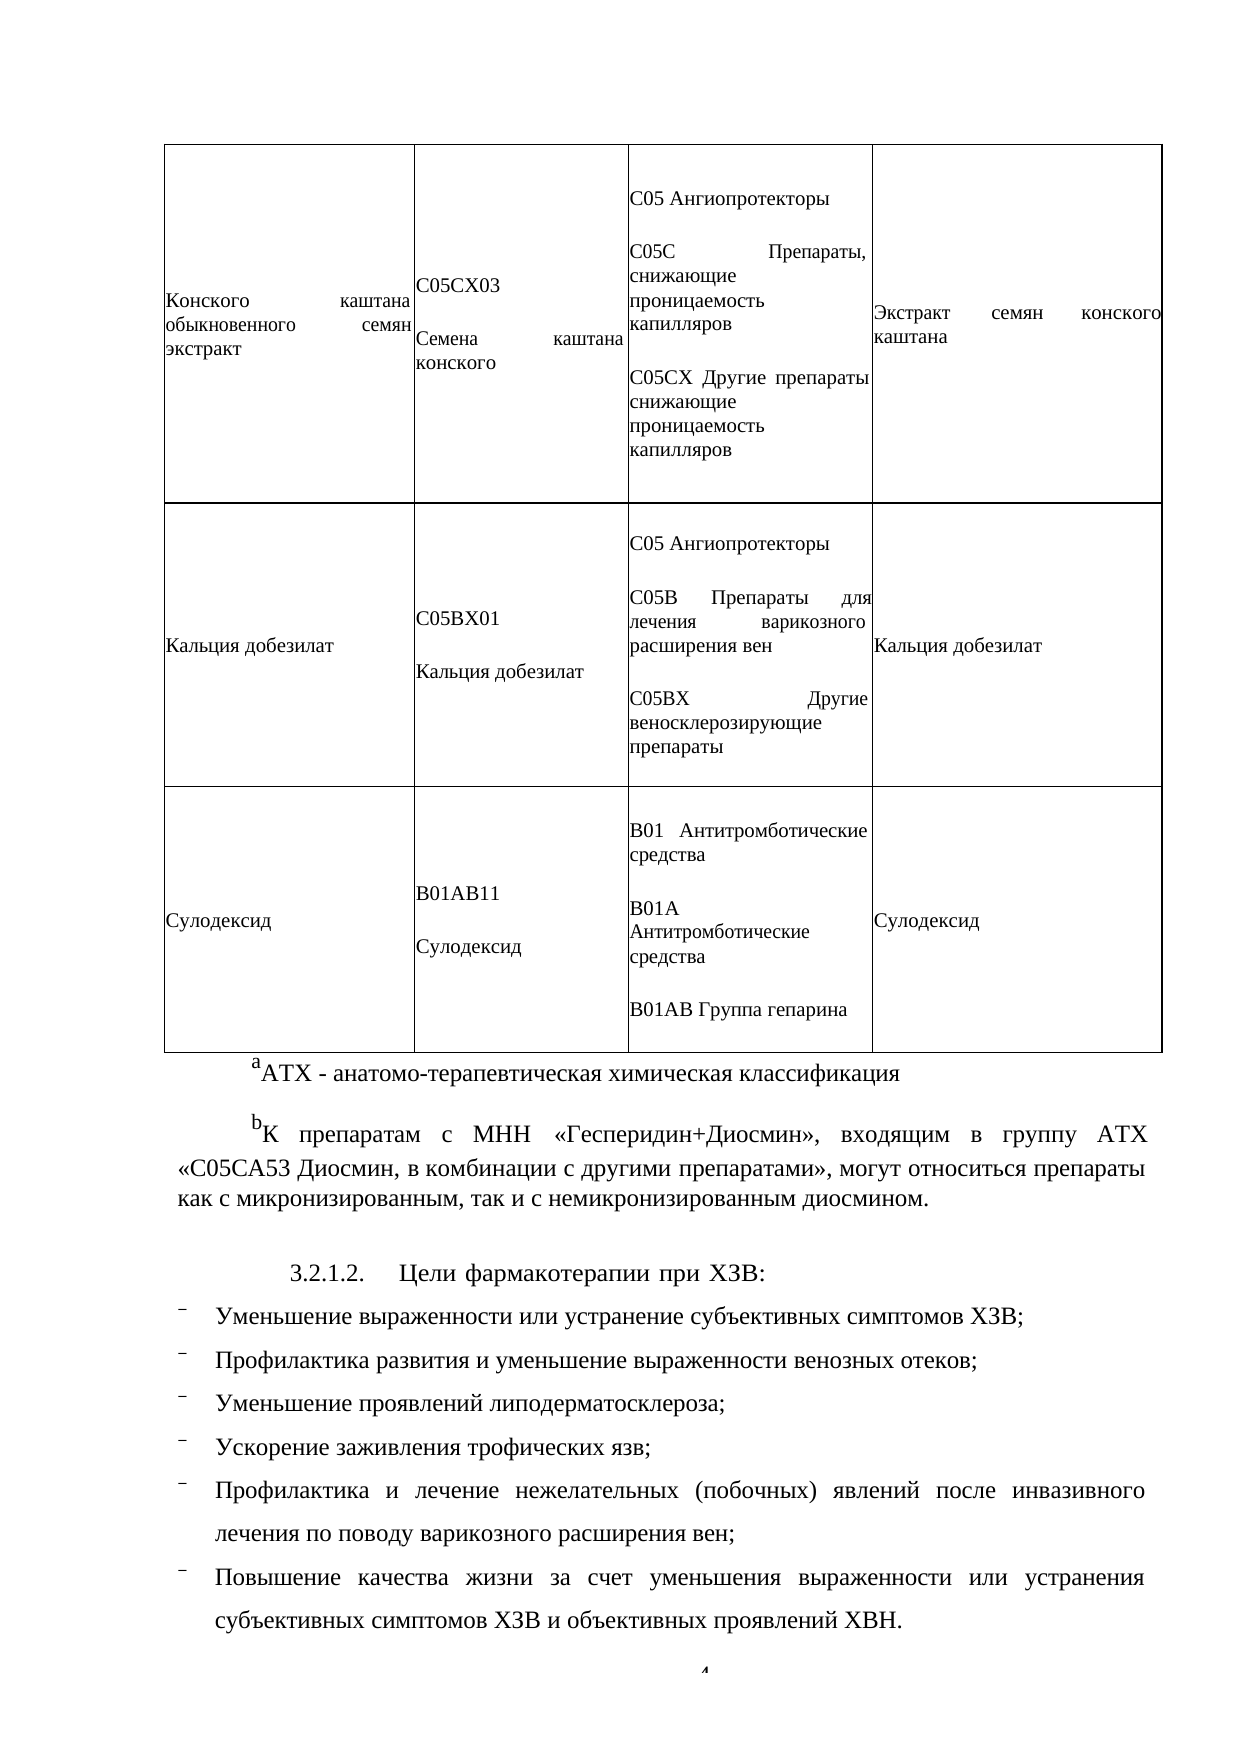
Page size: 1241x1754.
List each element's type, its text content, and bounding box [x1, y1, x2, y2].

table_header конского [1062, 145, 1161, 502]
table_header каштана семян [337, 145, 414, 502]
table_cell С05 Ангиопротекторы C05B Препараты для лечения варикозного расширения вен C05BX Другие веносклерозирующие препараты [629, 504, 872, 786]
table_cell Кальция добезилат [873, 504, 1161, 786]
table_cell B01 Антитромботические средства B01A Антитромботические средства B01AB Группа гепарина [629, 787, 872, 1052]
text aАТХ - анатомо-терапевтическая химическая классификация [251, 1053, 1176, 1088]
text ⁻ Профилактика и лечение нежелательных (побочных) явлений после инвазивного лечения по поводу варикозного расширения вен; [177, 1475, 1152, 1547]
table_header Экстракт семян каштана [873, 145, 1062, 502]
text ⁻ Уменьшение проявлений липодерматосклероза; [177, 1388, 1176, 1417]
table_header Конского обыкновенного экстракт [165, 145, 337, 502]
text ⁻ Уменьшение выраженности или устранение субъективных симптомов ХЗВ; [177, 1301, 1176, 1330]
table_cell C05BX01 Кальция добезилат [415, 504, 628, 786]
table_header C05 Ангиопротекторы С05С Препараты, снижающие проницаемость капилляров C05CX Другие препараты снижающие проницаемость капилляров [629, 145, 872, 502]
table_cell Сулодексид [873, 787, 1161, 1052]
text ⁻ Профилактика развития и уменьшение выраженности венозных отеков; [177, 1345, 1176, 1373]
table_cell B01AB11 Сулодексид [415, 787, 628, 1052]
table_cell Кальция добезилат [165, 504, 414, 786]
table_header C05CX03 Семена каштана конского [415, 145, 628, 502]
table_cell Сулодексид [165, 787, 414, 1052]
text bК препаратам с МНН «Гесперидин+Диосмин», входящим в группу АТХ [251, 1109, 1176, 1148]
list Цели фармакотерапии при ХЗВ: [289, 1258, 1176, 1287]
text «C05CA53 Диосмин, в комбинации с другими препаратами», могут относиться препараты как с микронизированным, так и с немикронизированным диосмином. [177, 1153, 1152, 1212]
text ⁻ Повышение качества жизни за счет уменьшения выраженности или устранения субъективных симптомов ХЗВ и объективных проявлений ХВН. [177, 1562, 1152, 1634]
text ⁻ Ускорение заживления трофических язв; [177, 1432, 1176, 1461]
